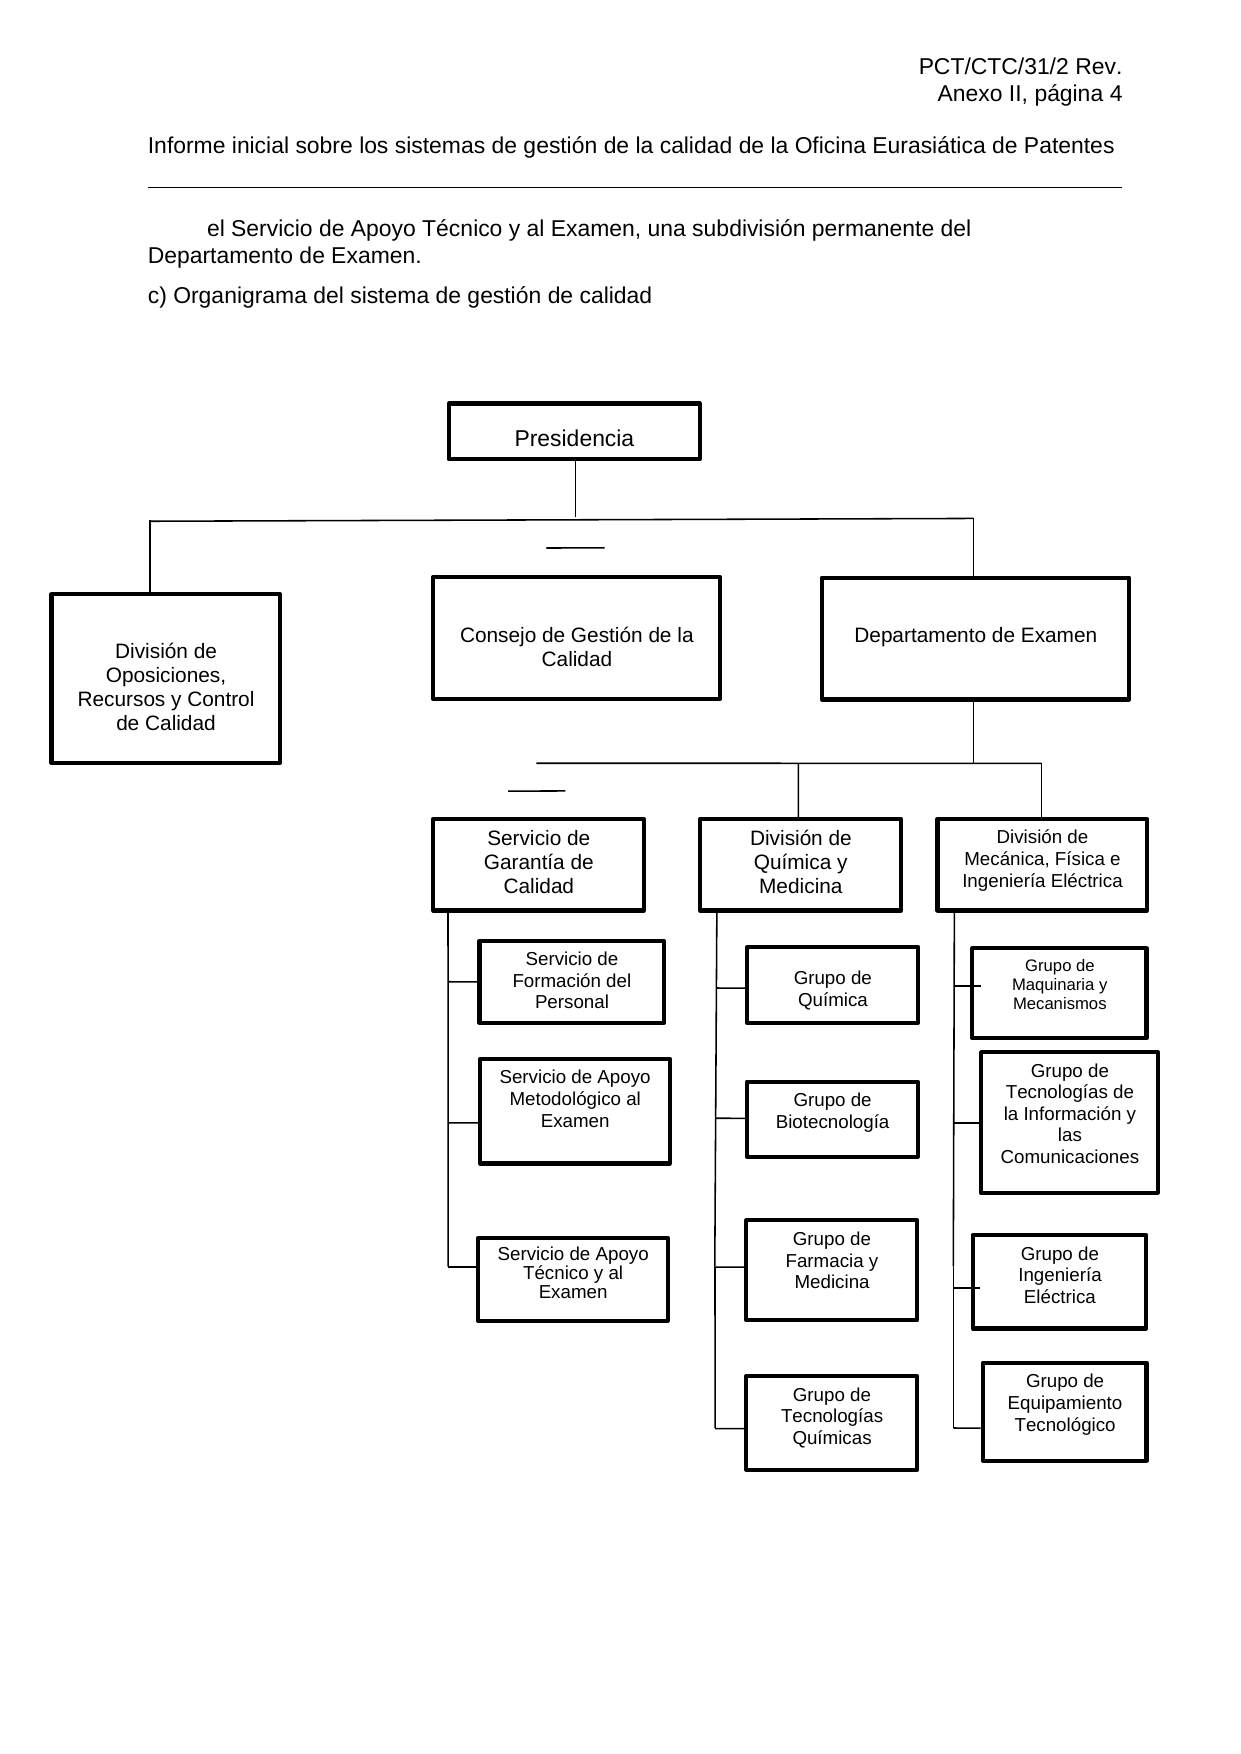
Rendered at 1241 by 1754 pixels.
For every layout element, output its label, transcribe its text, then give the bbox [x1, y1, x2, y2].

text c) Organigrama del sistema de gestión de calidad [148, 281, 1122, 308]
text el Servicio de Apoyo Técnico y al Examen, una subdivisión permanente del Departamento de Examen. [148, 214, 1122, 268]
